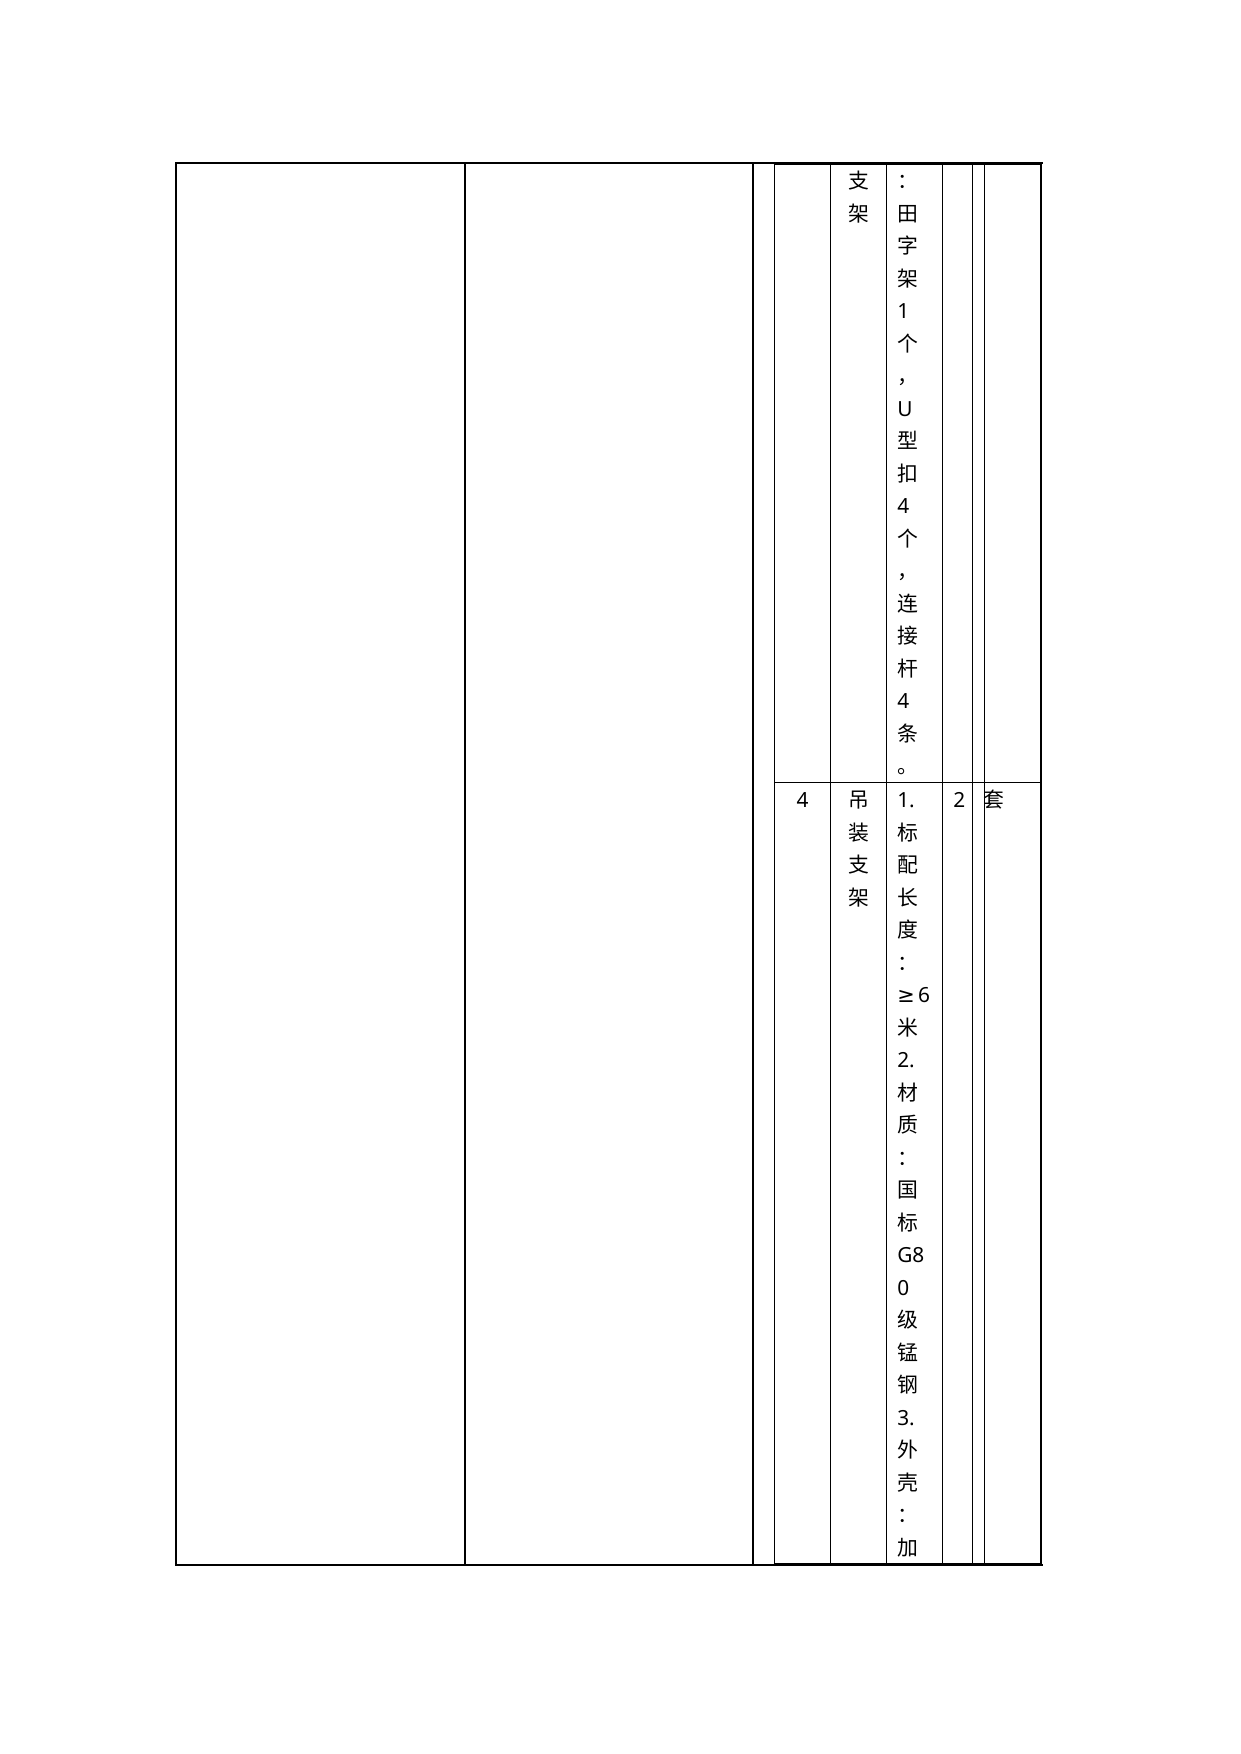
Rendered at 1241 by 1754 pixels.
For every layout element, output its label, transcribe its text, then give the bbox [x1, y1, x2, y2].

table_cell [754, 164, 774, 1564]
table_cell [985, 165, 1040, 782]
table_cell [985, 783, 1040, 1563]
table_cell 1 [177, 164, 464, 1564]
table_cell [466, 164, 752, 1564]
